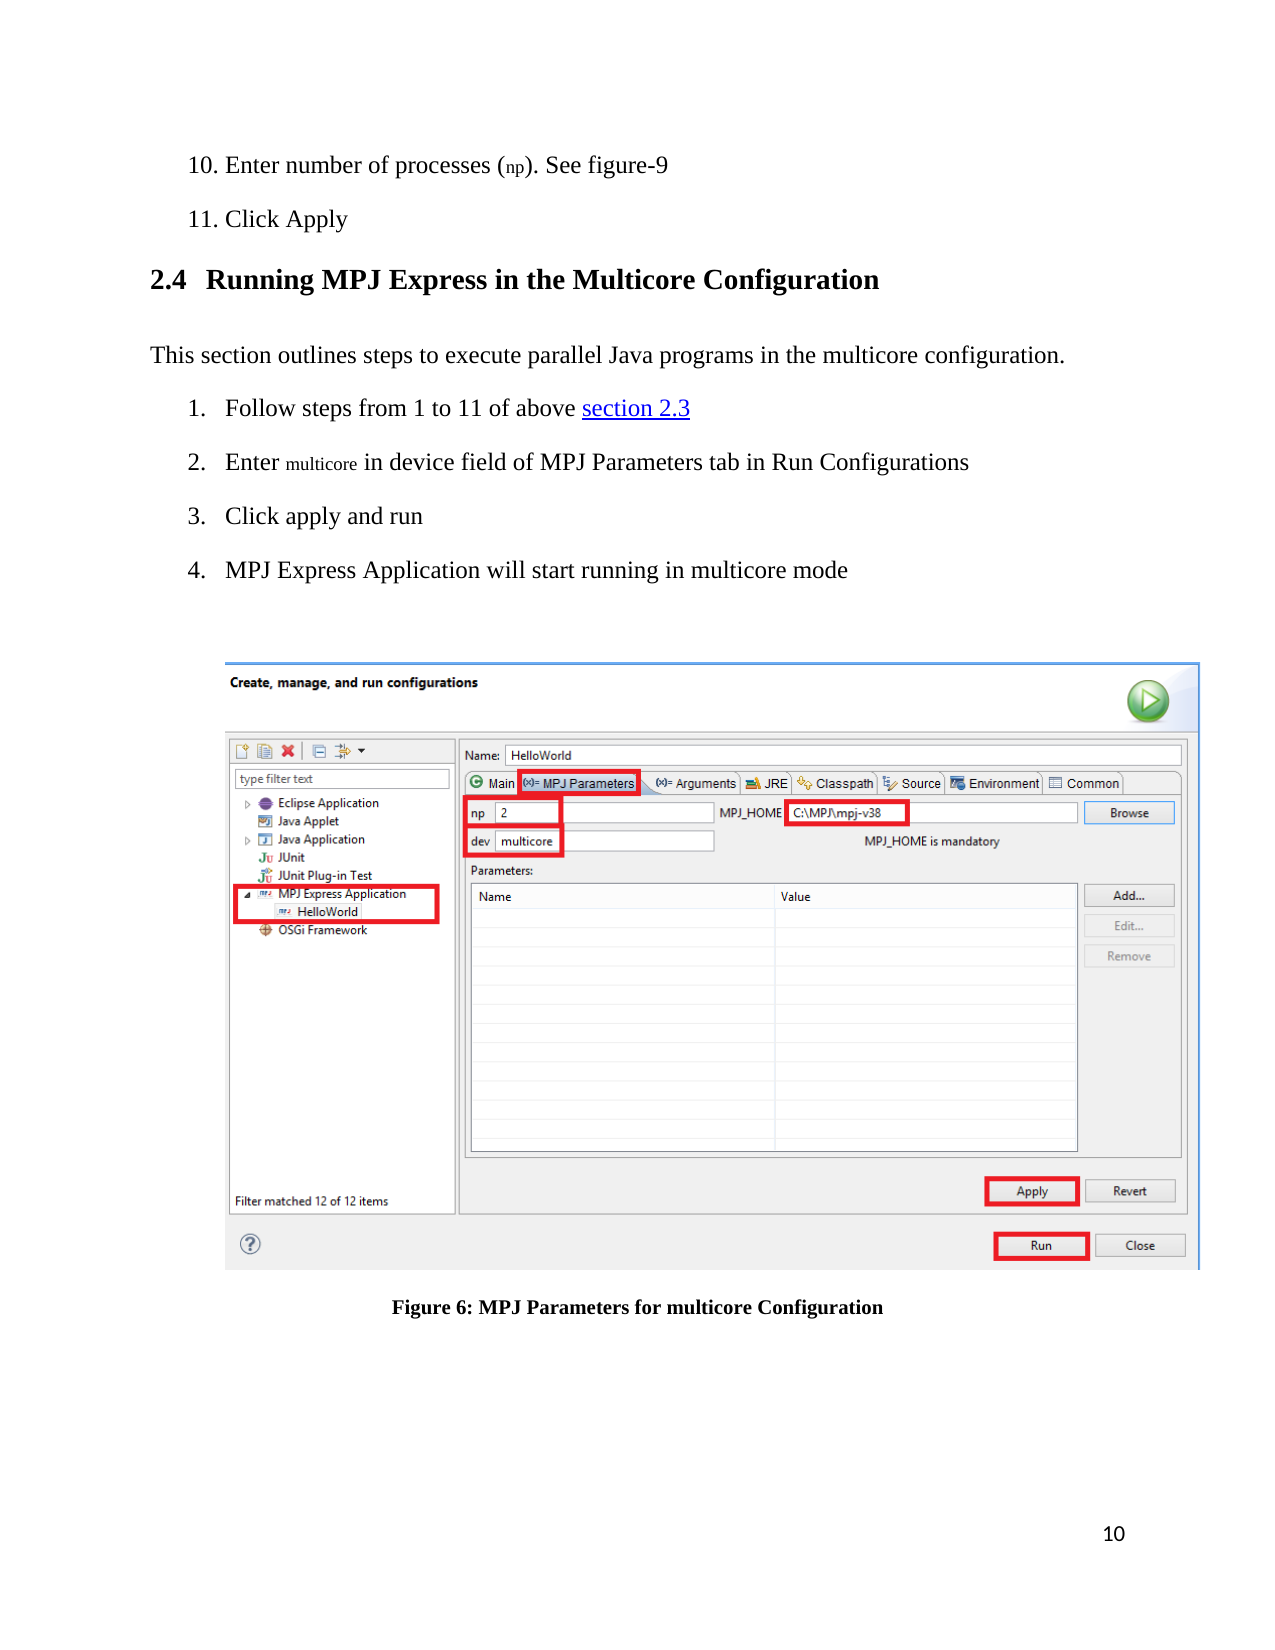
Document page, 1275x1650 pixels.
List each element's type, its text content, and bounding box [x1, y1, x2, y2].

subtitle Running MPJ Express in the Multicore Configuration [150, 262, 1125, 295]
text This section outlines steps to execute parallel Java programs in the multicore configuration. [150, 307, 1125, 368]
list Enter number of processes (np). See figure-9 [187, 150, 1125, 179]
list Follow steps from 1 to 11 of above section 2.3 [187, 393, 1125, 422]
list MPJ Express Application will start running in multicore mode [187, 555, 1125, 584]
text Figure 6: MPJ Parameters for multicore Configuration [150, 1295, 1125, 1319]
picture [225, 662, 1200, 1270]
list Click apply and run [187, 501, 1125, 530]
list Click Apply [187, 204, 1125, 233]
list Enter multicore in device field of MPJ Parameters tab in Run Configurations [187, 447, 1125, 476]
